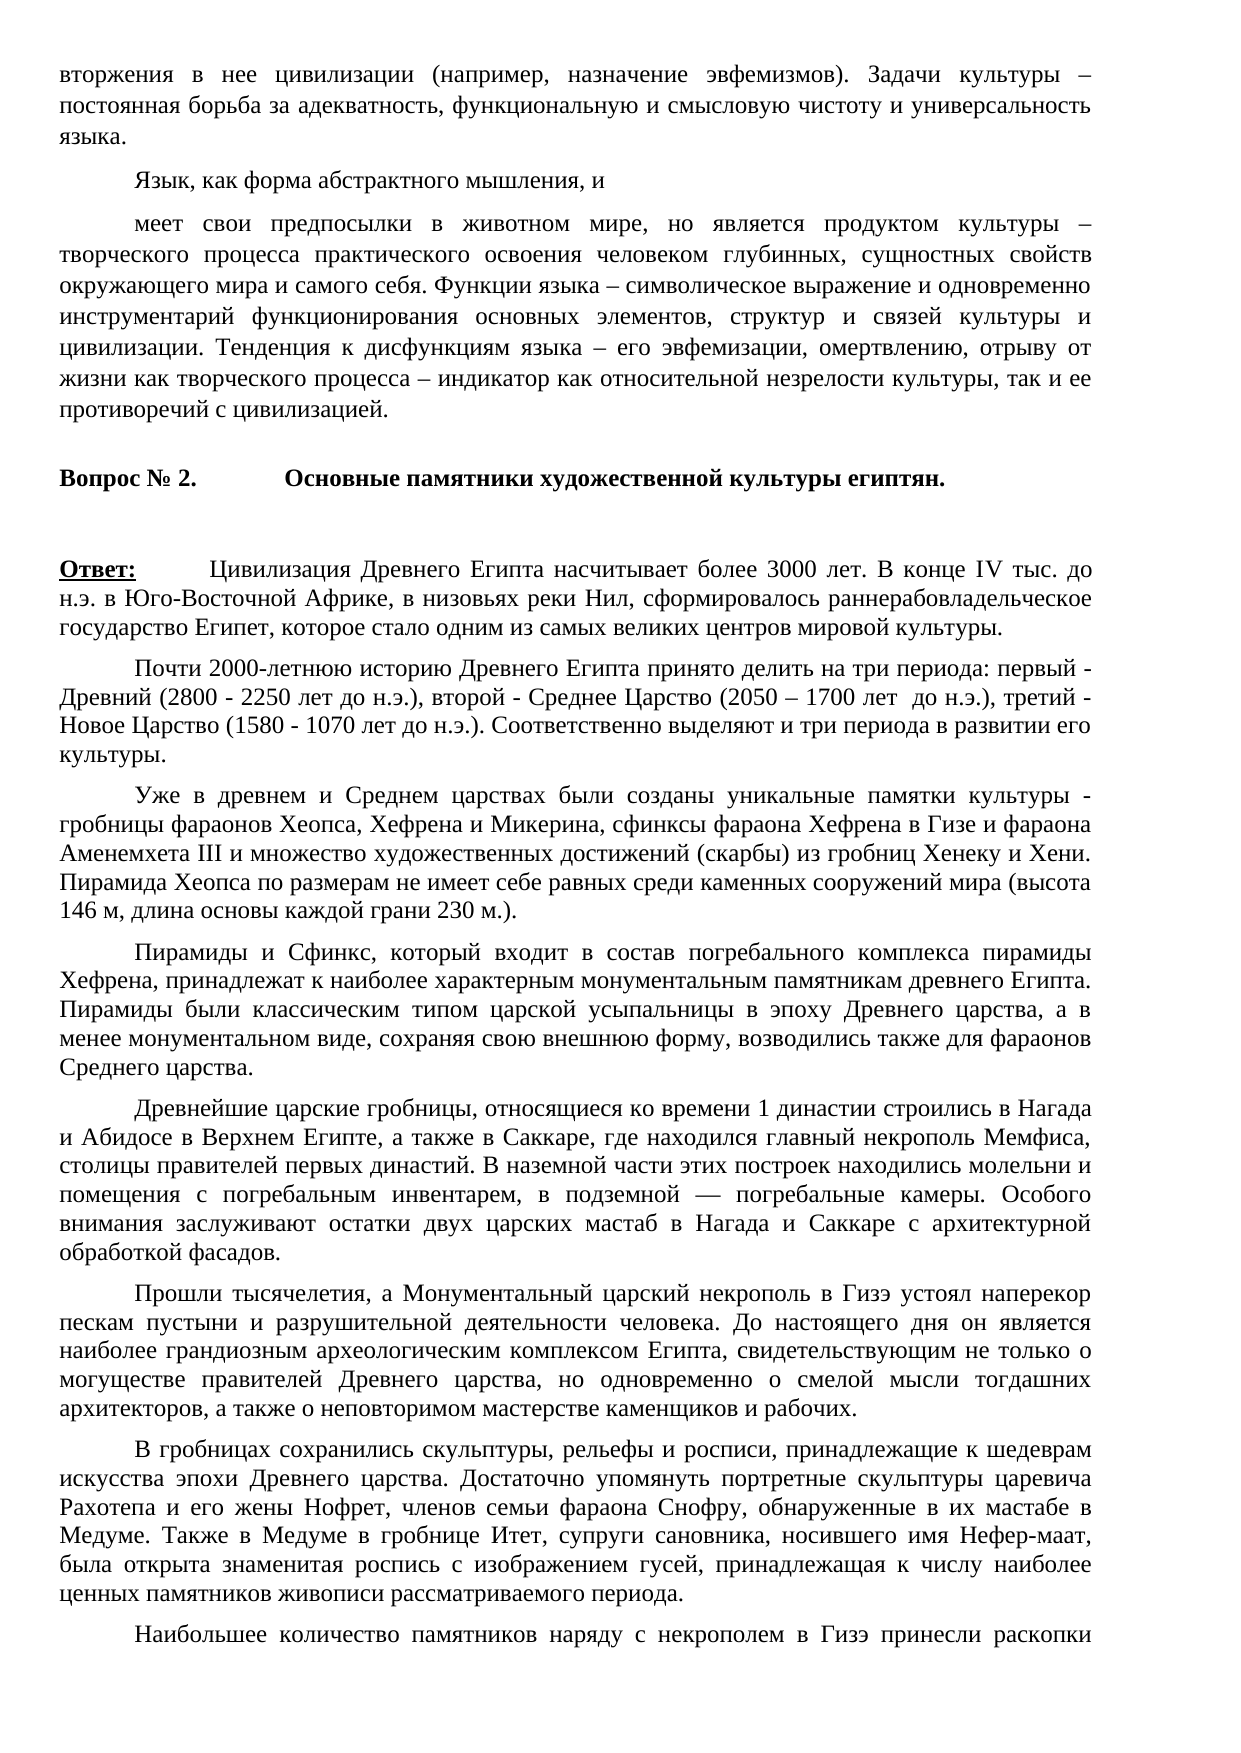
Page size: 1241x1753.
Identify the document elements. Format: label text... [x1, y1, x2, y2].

text В гробницах сохранились скульптуры, рельефы и росписи, принадлежащие к шедеврам искусства эпохи Древнего царства. Достаточно упомянуть портретные скульптуры царевича Рахотепа и его жены Нофрет, членов семьи фараона Снофру, обнаруженные в их мастабе в Медуме. Также в Медуме в гробнице Итет, супруги сановника, носившего имя Нефер-маат, была открыта знаменитая роспись с изображением гусей, принадлежащая к числу наиболее ценных памятников живописи рассматриваемого периода. [59, 1434, 1092, 1607]
text Прошли тысячелетия, а Монументальный царский некрополь в Гизэ устоял наперекор пескам пустыни и разрушительной деятельности человека. До настоящего дня он является наиболее грандиозным археологическим комплексом Египта, свидетельствующим не только о могуществе правителей Древнего царства, но одновременно о смелой мысли тогдашних архитекторов, а также о неповторимом мастерстве каменщиков и рабочих. [59, 1278, 1092, 1422]
text Ответ: Цивилизация Древнего Египта насчитывает более 3000 лет. В конце ІV тыс. до н.э. в Юго-Восточной Африке, в низовьях реки Нил, сформировалось раннерабовладельческое государство Египет, которое стало одним из самых великих центров мировой культуры. [59, 554, 1092, 641]
text Вопрос № 2. Основные памятники художественной культуры египтян. [59, 463, 1092, 492]
text меет свои предпосылки в животном мире, но является продуктом культуры – творческого процесса практического освоения человеком глубинных, сущностных свойств окружающего мира и самого себя. Функции языка – символическое выражение и одновременно инструментарий функционирования основных элементов, структур и связей культуры и цивилизации. Тенденция к дисфункциям языка – его эвфемизации, омертвлению, отрыву от жизни как творческого процесса – индикатор как относительной незрелости культуры, так и ее противоречий с цивилизацией. [59, 208, 1092, 423]
text Пирамиды и Сфинкс, который входит в состав погребального комплекса пирамиды Хефрена, принадлежат к наиболее характерным монументальным памятникам древнего Египта. Пирамиды были классическим типом царской усыпальницы в эпоху Древнего царства, а в менее монументальном виде, сохраняя свою внешнюю форму, возводились также для фараонов Среднего царства. [59, 937, 1092, 1081]
text Язык, как форма абстрактного мышления, и [59, 165, 1092, 193]
text Уже в древнем и Среднем царствах были созданы уникальные памятки культуры - гробницы фараонов Хеопса, Хефрена и Микерина, сфинксы фараона Хефрена в Гизе и фараона Аменемхета ІІІ и множество художественных достижений (скарбы) из гробниц Хенеку и Хени. Пирамида Хеопса по размерам не имеет себе равных среди каменных сооружений мира (высота 146 м, длина основы каждой грани 230 м.). [59, 781, 1092, 924]
text Почти 2000-летнюю историю Древнего Египта принято делить на три периода: первый - Древний (2800 - 2250 лет до н.э.), второй - Среднее Царство (2050 – 1700 лет до н.э.), третий - Новое Царство (1580 - 1070 лет до н.э.). Соответственно выделяют и три периода в развитии его культуры. [59, 653, 1092, 768]
text Древнейшие царские гробницы, относящиеся ко времени 1 династии строились в Нагада и Абидосе в Верхнем Египте, а также в Саккаре, где находился главный некрополь Мемфиса, столицы правителей первых династий. В наземной части этих построек находились молельни и помещения с погребальным инвентарем, в подземной — погребальные камеры. Особого внимания заслуживают остатки двух царских мастаб в Нагада и Саккаре с архитектурной обработкой фасадов. [59, 1093, 1092, 1266]
